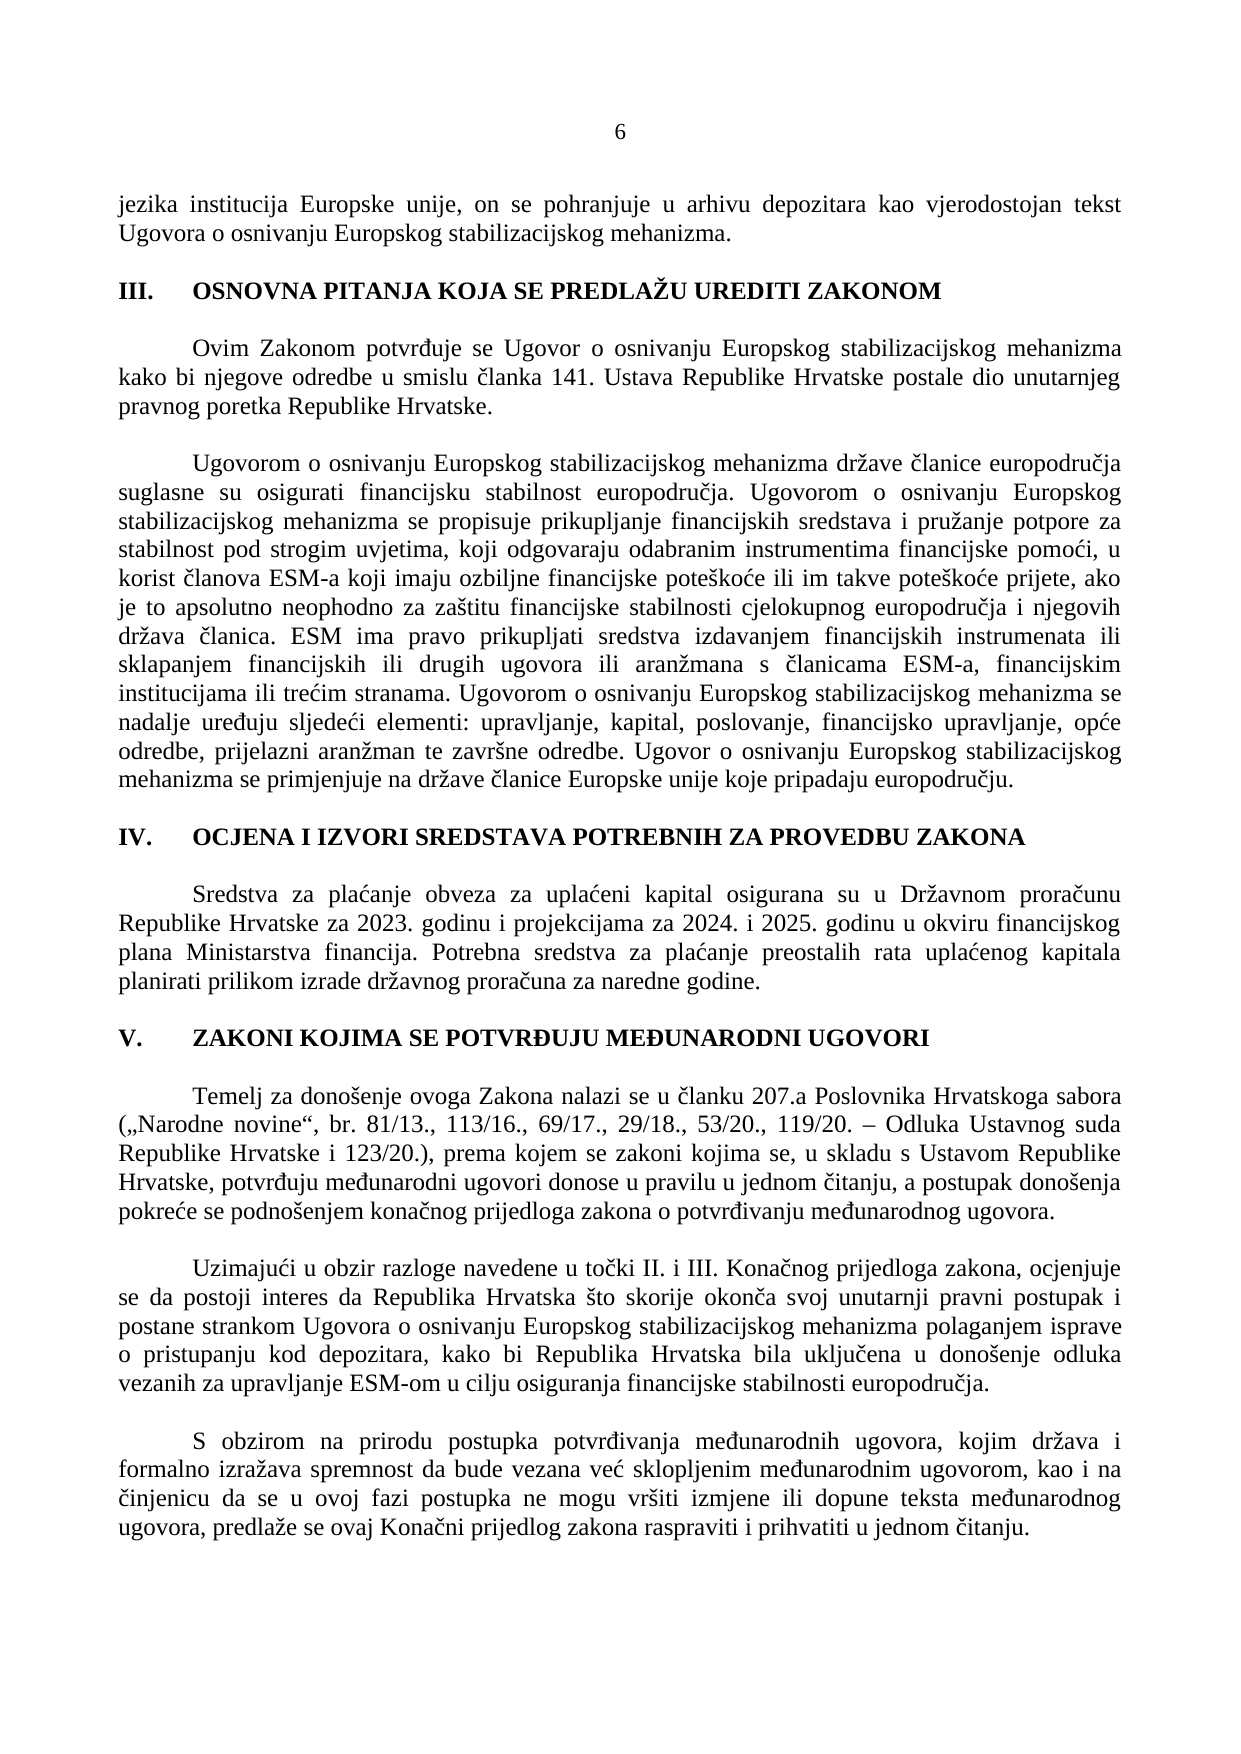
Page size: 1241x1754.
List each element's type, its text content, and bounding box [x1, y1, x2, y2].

text IV. OCJENA I IZVORI SREDSTAVA POTREBNIH ZA PROVEDBU ZAKONA [118, 822, 1124, 851]
text Ovim Zakonom potvrđuje se Ugovor o osnivanju Europskog stabilizacijskog mehanizma kako bi njegove odredbe u smislu članka 141. Ustava Republike Hrvatske postale dio unutarnjeg pravnog poretka Republike Hrvatske. [118, 333, 1122, 419]
text III. OSNOVNA PITANJA KOJA SE PREDLAŽU UREDITI ZAKONOM [118, 276, 1122, 304]
text S obzirom na prirodu postupka potvrđivanja međunarodnih ugovora, kojim država i formalno izražava spremnost da bude vezana već sklopljenim međunarodnim ugovorom, kao i na činjenicu da se u ovoj fazi postupka ne mogu vršiti izmjene ili dopune teksta međunarodnog ugovora, predlaže se ovaj Konačni prijedlog zakona raspraviti i prihvatiti u jednom čitanju. [118, 1426, 1122, 1541]
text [118, 189, 1122, 247]
text Uzimajući u obzir razloge navedene u točki II. i III. Konačnog prijedloga zakona, ocjenjuje se da postoji interes da Republika Hrvatska što skorije okonča svoj unutarnji pravni postupak i postane strankom Ugovora o osnivanju Europskog stabilizacijskog mehanizma polaganjem isprave o pristupanju kod depozitara, kako bi Republika Hrvatska bila uključena u donošenje odluka vezanih za upravljanje ESM-om u cilju osiguranja financijske stabilnosti europodručja. [118, 1253, 1122, 1397]
text Ugovorom o osnivanju Europskog stabilizacijskog mehanizma države članice europodručja suglasne su osigurati financijsku stabilnost europodručja. Ugovorom o osnivanju Europskog stabilizacijskog mehanizma se propisuje prikupljanje financijskih sredstava i pružanje potpore za stabilnost pod strogim uvjetima, koji odgovaraju odabranim instrumentima financijske pomoći, u korist članova ESM-a koji imaju ozbiljne financijske poteškoće ili im takve poteškoće prijete, ako je to apsolutno neophodno za zaštitu financijske stabilnosti cjelokupnog europodručja i njegovih država članica. ESM ima pravo prikupljati sredstva izdavanjem financijskih instrumenata ili sklapanjem financijskih ili drugih ugovora ili aranžmana s članicama ESM-a, financijskim institucijama ili trećim stranama. Ugovorom o osnivanju Europskog stabilizacijskog mehanizma se nadalje uređuju sljedeći elementi: upravljanje, kapital, poslovanje, financijsko upravljanje, opće odredbe, prijelazni aranžman te završne odredbe. Ugovor o osnivanju Europskog stabilizacijskog mehanizma se primjenjuje na države članice Europske unije koje pripadaju europodručju. [118, 448, 1122, 793]
text Sredstva za plaćanje obveza za uplaćeni kapital osigurana su u Državnom proračunu Republike Hrvatske za 2023. godinu i projekcijama za 2024. i 2025. godinu u okviru financijskog plana Ministarstva financija. Potrebna sredstva za plaćanje preostalih rata uplaćenog kapitala planirati prilikom izrade državnog proračuna za naredne godine. [118, 879, 1122, 994]
text Temelj za donošenje ovoga Zakona nalazi se u članku 207.a Poslovnika Hrvatskoga sabora („Narodne novine“, br. 81/13., 113/16., 69/17., 29/18., 53/20., 119/20. – Odluka Ustavnog suda Republike Hrvatske i 123/20.), prema kojem se zakoni kojima se, u skladu s Ustavom Republike Hrvatske, potvrđuju međunarodni ugovori donose u pravilu u jednom čitanju, a postupak donošenja pokreće se podnošenjem konačnog prijedloga zakona o potvrđivanju međunarodnog ugovora. [118, 1081, 1122, 1224]
text V. ZAKONI KOJIMA SE POTVRĐUJU MEĐUNARODNI UGOVORI [118, 1023, 1124, 1052]
